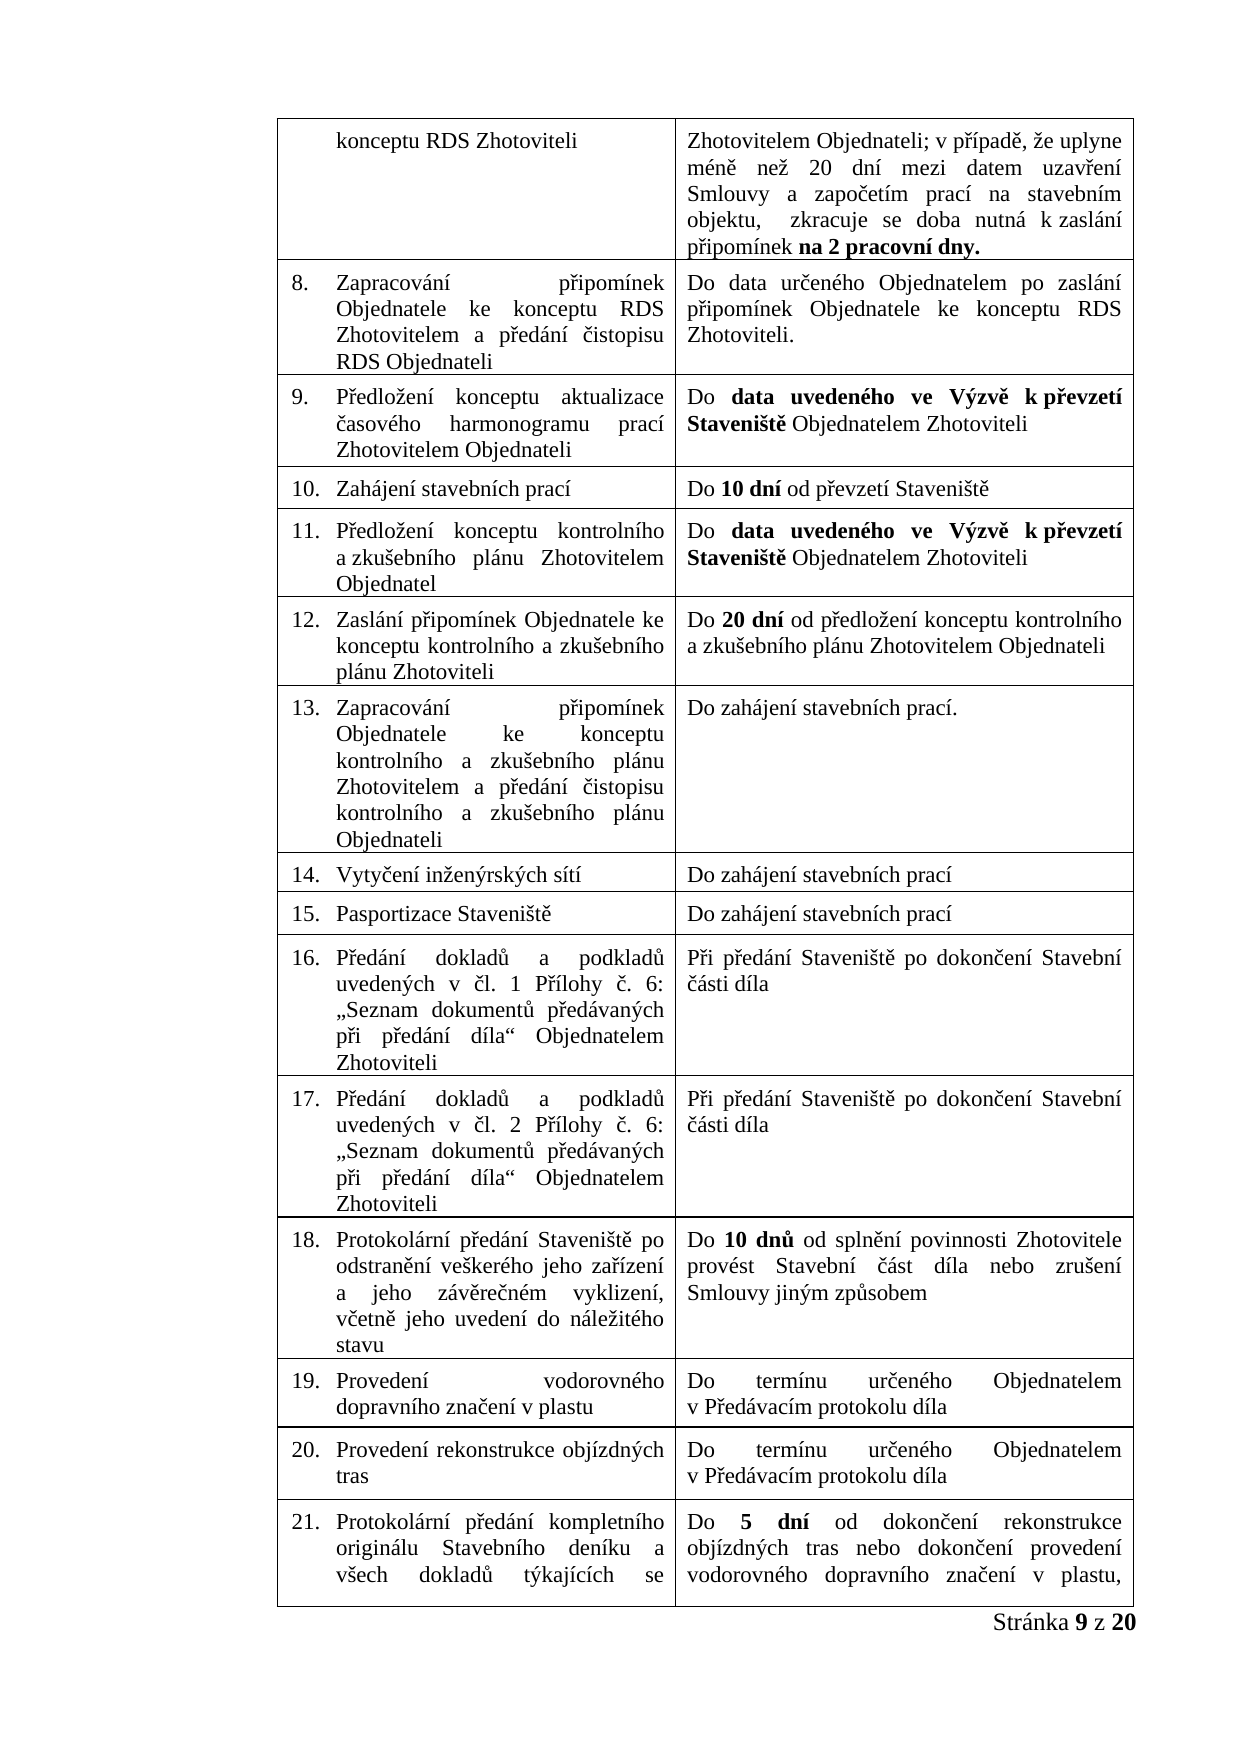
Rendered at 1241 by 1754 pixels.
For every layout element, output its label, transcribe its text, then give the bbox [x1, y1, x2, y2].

table_cell Do zahájení stavebních prací. [676, 686, 1133, 852]
table_cell Vytyčení inženýrských sítí [278, 853, 675, 891]
table_cell Zapracování připomínek Objednatele ke konceptu kontrolního a zkušebního plánu Zhotovitelem a předání čistopisu kontrolního a zkušebního plánu Objednateli [278, 686, 675, 852]
table_cell Do data uvedeného ve Výzvě k převzetí Staveniště Objednatelem Zhotoviteli [676, 375, 1133, 466]
table_cell Do data určeného Objednatelem po zaslání připomínek Objednatele ke konceptu RDS Zhotoviteli. [676, 260, 1133, 374]
table_cell Zaslání připomínek Objednatele ke konceptu kontrolního a zkušebního plánu Zhotoviteli [278, 597, 675, 685]
table_cell Předání dokladů a podkladů uvedených v čl. 2 Přílohy č. 6: „Seznam dokumentů předávaných při předání díla“ Objednatelem Zhotoviteli [278, 1076, 675, 1216]
table_cell Do 10 dnů od splnění povinnosti Zhotovitele provést Stavební část díla nebo zrušení Smlouvy jiným způsobem [676, 1218, 1133, 1358]
table_cell Provedení vodorovného dopravního značení v plastu [278, 1359, 675, 1426]
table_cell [676, 1500, 1133, 1606]
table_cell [676, 119, 1133, 259]
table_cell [278, 119, 675, 259]
table_cell Do data uvedeného ve Výzvě k převzetí Staveniště Objednatelem Zhotoviteli [676, 509, 1133, 596]
table_cell Pasportizace Staveniště [278, 892, 675, 934]
table_cell Předání dokladů a podkladů uvedených v čl. 1 Přílohy č. 6: „Seznam dokumentů předávaných při předání díla“ Objednatelem Zhotoviteli [278, 935, 675, 1075]
table_cell Do zahájení stavebních prací [676, 853, 1133, 891]
table_cell Do zahájení stavebních prací [676, 892, 1133, 934]
table_cell Protokolární předání Staveniště po odstranění veškerého jeho zařízení a jeho závěrečném vyklizení, včetně jeho uvedení do náležitého stavu [278, 1218, 675, 1358]
table_cell Provedení rekonstrukce objízdných tras [278, 1428, 675, 1499]
table_cell Při předání Staveniště po dokončení Stavební části díla [676, 935, 1133, 1075]
table_cell Do 20 dní od předložení konceptu kontrolního a zkušebního plánu Zhotovitelem Objednateli [676, 597, 1133, 685]
table_cell Do 10 dní od převzetí Staveniště [676, 467, 1133, 508]
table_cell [278, 1500, 675, 1606]
table_cell Při předání Staveniště po dokončení Stavební části díla [676, 1076, 1133, 1216]
table_cell Zapracování připomínek Objednatele ke konceptu RDS Zhotovitelem a předání čistopisu RDS Objednateli [278, 260, 675, 374]
table_cell Zahájení stavebních prací [278, 467, 675, 508]
table_cell Předložení konceptu kontrolního a zkušebního plánu Zhotovitelem Objednatel [278, 509, 675, 596]
table_cell Předložení konceptu aktualizace časového harmonogramu prací Zhotovitelem Objednateli [278, 375, 675, 466]
table_cell Do termínu určeného Objednatelem v Předávacím protokolu díla [676, 1428, 1133, 1499]
table_cell Do termínu určeného Objednatelem v Předávacím protokolu díla [676, 1359, 1133, 1426]
